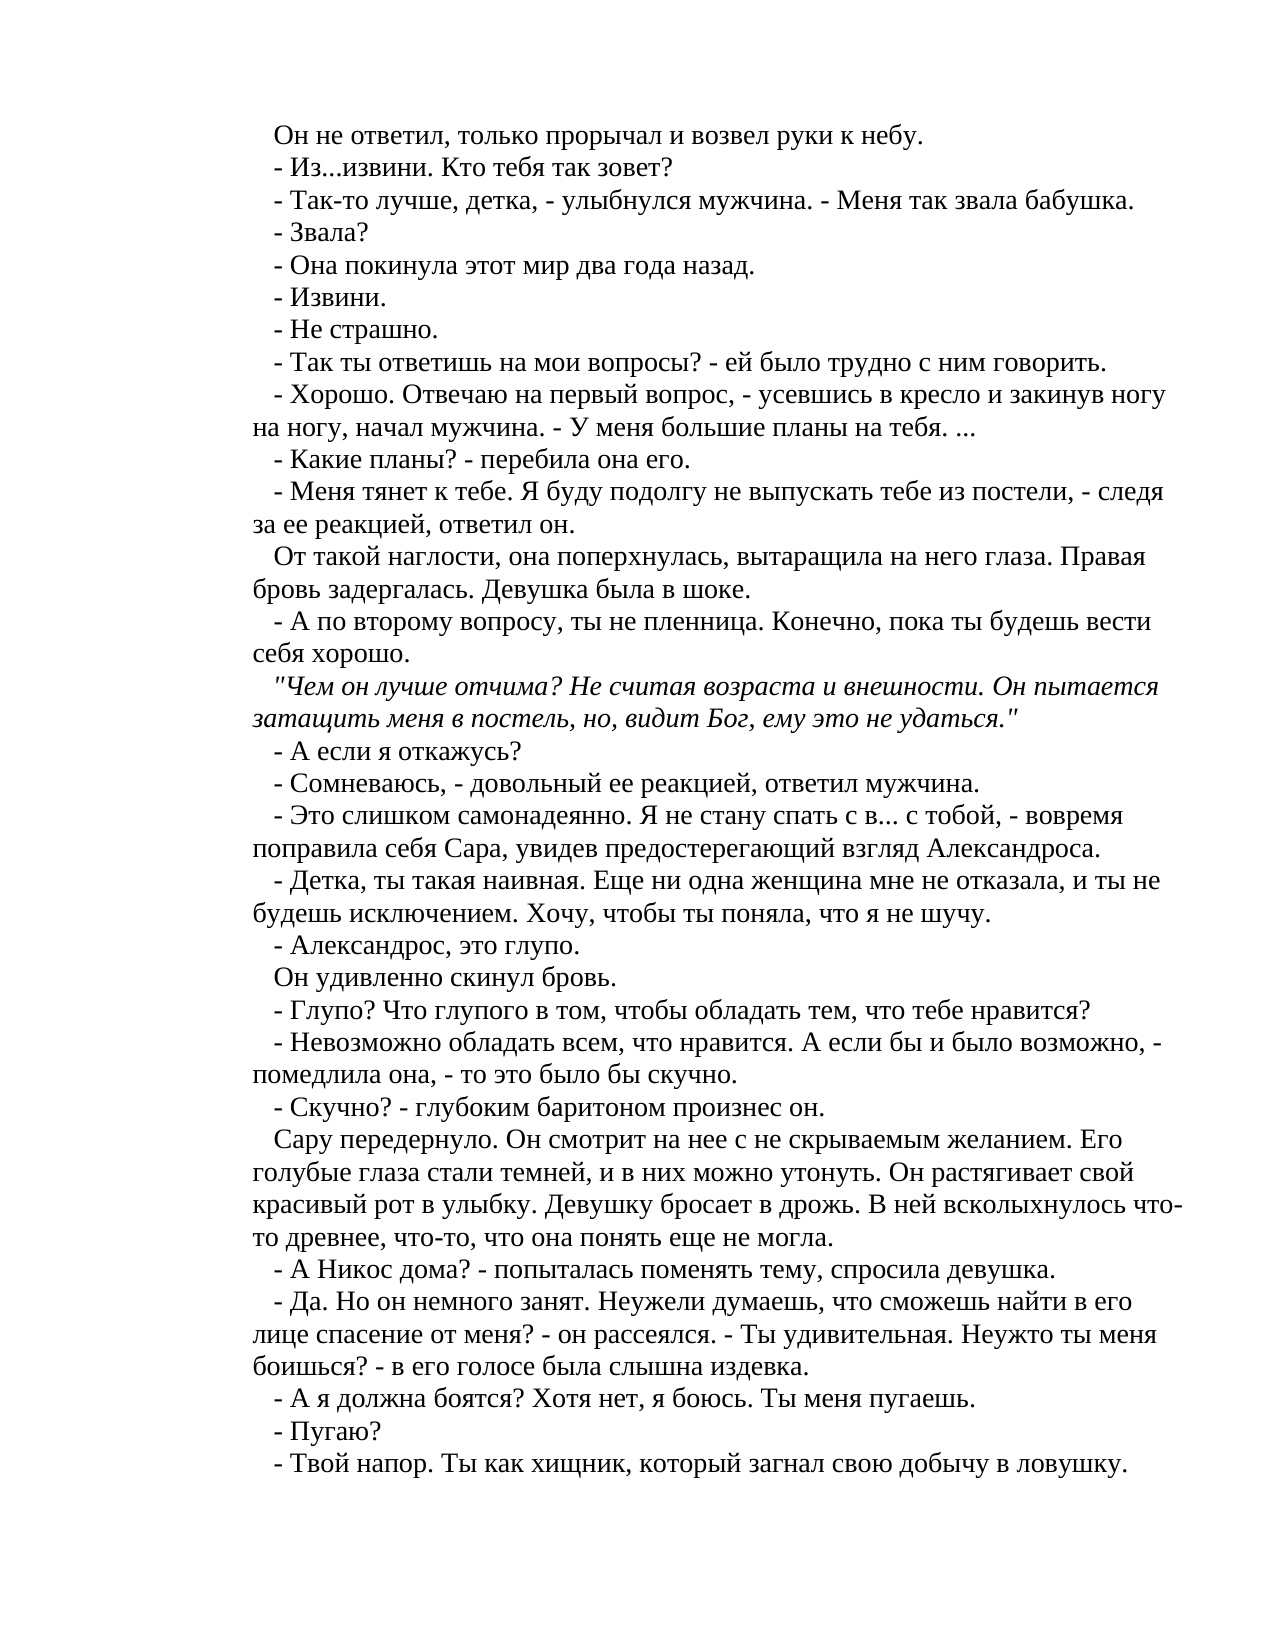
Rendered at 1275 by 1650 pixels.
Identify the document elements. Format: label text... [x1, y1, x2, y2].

text - А если я откажусь? [252, 734, 1186, 766]
text - Она покинула этот мир два года назад. [252, 248, 1186, 280]
text "Чем он лучше отчима? Не считая возраста и внешности. Он пытается затащить меня в постель, но, видит Бог, ему это не удаться." [252, 669, 1186, 734]
text - Да. Но он немного занят. Неужели думаешь, что сможешь найти в его лице спасение от меня? - он рассеялся. - Ты удивительная. Неужто ты меня боишься? - в его голосе была слышна издевка. [252, 1284, 1186, 1382]
text Он не ответил, только прорычал и возвел руки к небу. [252, 118, 1186, 151]
text - Невозможно обладать всем, что нравится. А если бы и было возможно, - помедлила она, - то это было бы скучно. [252, 1025, 1186, 1090]
text - Не страшно. [252, 312, 1186, 345]
text - Детка, ты такая наивная. Еще ни одна женщина мне не отказала, и ты не будешь исключением. Хочу, чтобы ты поняла, что я не шучу. [252, 863, 1186, 928]
text - Звала? [252, 215, 1186, 248]
text - А Никос дома? - попыталась поменять тему, спросила девушка. [252, 1252, 1186, 1284]
text - Пугаю? [252, 1414, 1186, 1446]
text - Твой напор. Ты как хищник, который загнал свою добычу в ловушку. [252, 1446, 1186, 1479]
text - Из...извини. Кто тебя так зовет? [252, 151, 1186, 183]
text - А по второму вопросу, ты не пленница. Конечно, пока ты будешь вести себя хорошо. [252, 604, 1186, 669]
text - Так-то лучше, детка, - улыбнулся мужчина. - Меня так звала бабушка. [252, 183, 1186, 215]
text Он удивленно скинул бровь. [252, 960, 1186, 993]
text От такой наглости, она поперхнулась, вытаращила на него глаза. Правая бровь задергалась. Девушка была в шоке. [252, 539, 1186, 604]
text - Извини. [252, 280, 1186, 312]
text - Хорошо. Отвечаю на первый вопрос, - усевшись в кресло и закинув ногу на ногу, начал мужчина. - У меня большие планы на тебя. ... [252, 377, 1186, 442]
text - Александрос, это глупо. [252, 928, 1186, 960]
text - Меня тянет к тебе. Я буду подолгу не выпускать тебе из постели, - следя за ее реакцией, ответил он. [252, 474, 1186, 539]
text Сару передернуло. Он смотрит на нее с не скрываемым желанием. Его голубые глаза стали темней, и в них можно утонуть. Он растягивает свой красивый рот в улыбку. Девушку бросает в дрожь. В ней всколыхнулось что-то древнее, что-то, что она понять еще не могла. [252, 1122, 1186, 1252]
text - А я должна боятся? Хотя нет, я боюсь. Ты меня пугаешь. [252, 1382, 1186, 1414]
text - Так ты ответишь на мои вопросы? - ей было трудно с ним говорить. [252, 345, 1186, 377]
text - Глупо? Что глупого в том, чтобы обладать тем, что тебе нравится? [252, 993, 1186, 1025]
text - Это слишком самонадеянно. Я не стану спать с в... с тобой, - вовремя поправила себя Сара, увидев предостерегающий взгляд Александроса. [252, 798, 1186, 863]
text - Сомневаюсь, - довольный ее реакцией, ответил мужчина. [252, 766, 1186, 798]
text - Какие планы? - перебила она его. [252, 442, 1186, 474]
text - Скучно? - глубоким баритоном произнес он. [252, 1090, 1186, 1122]
